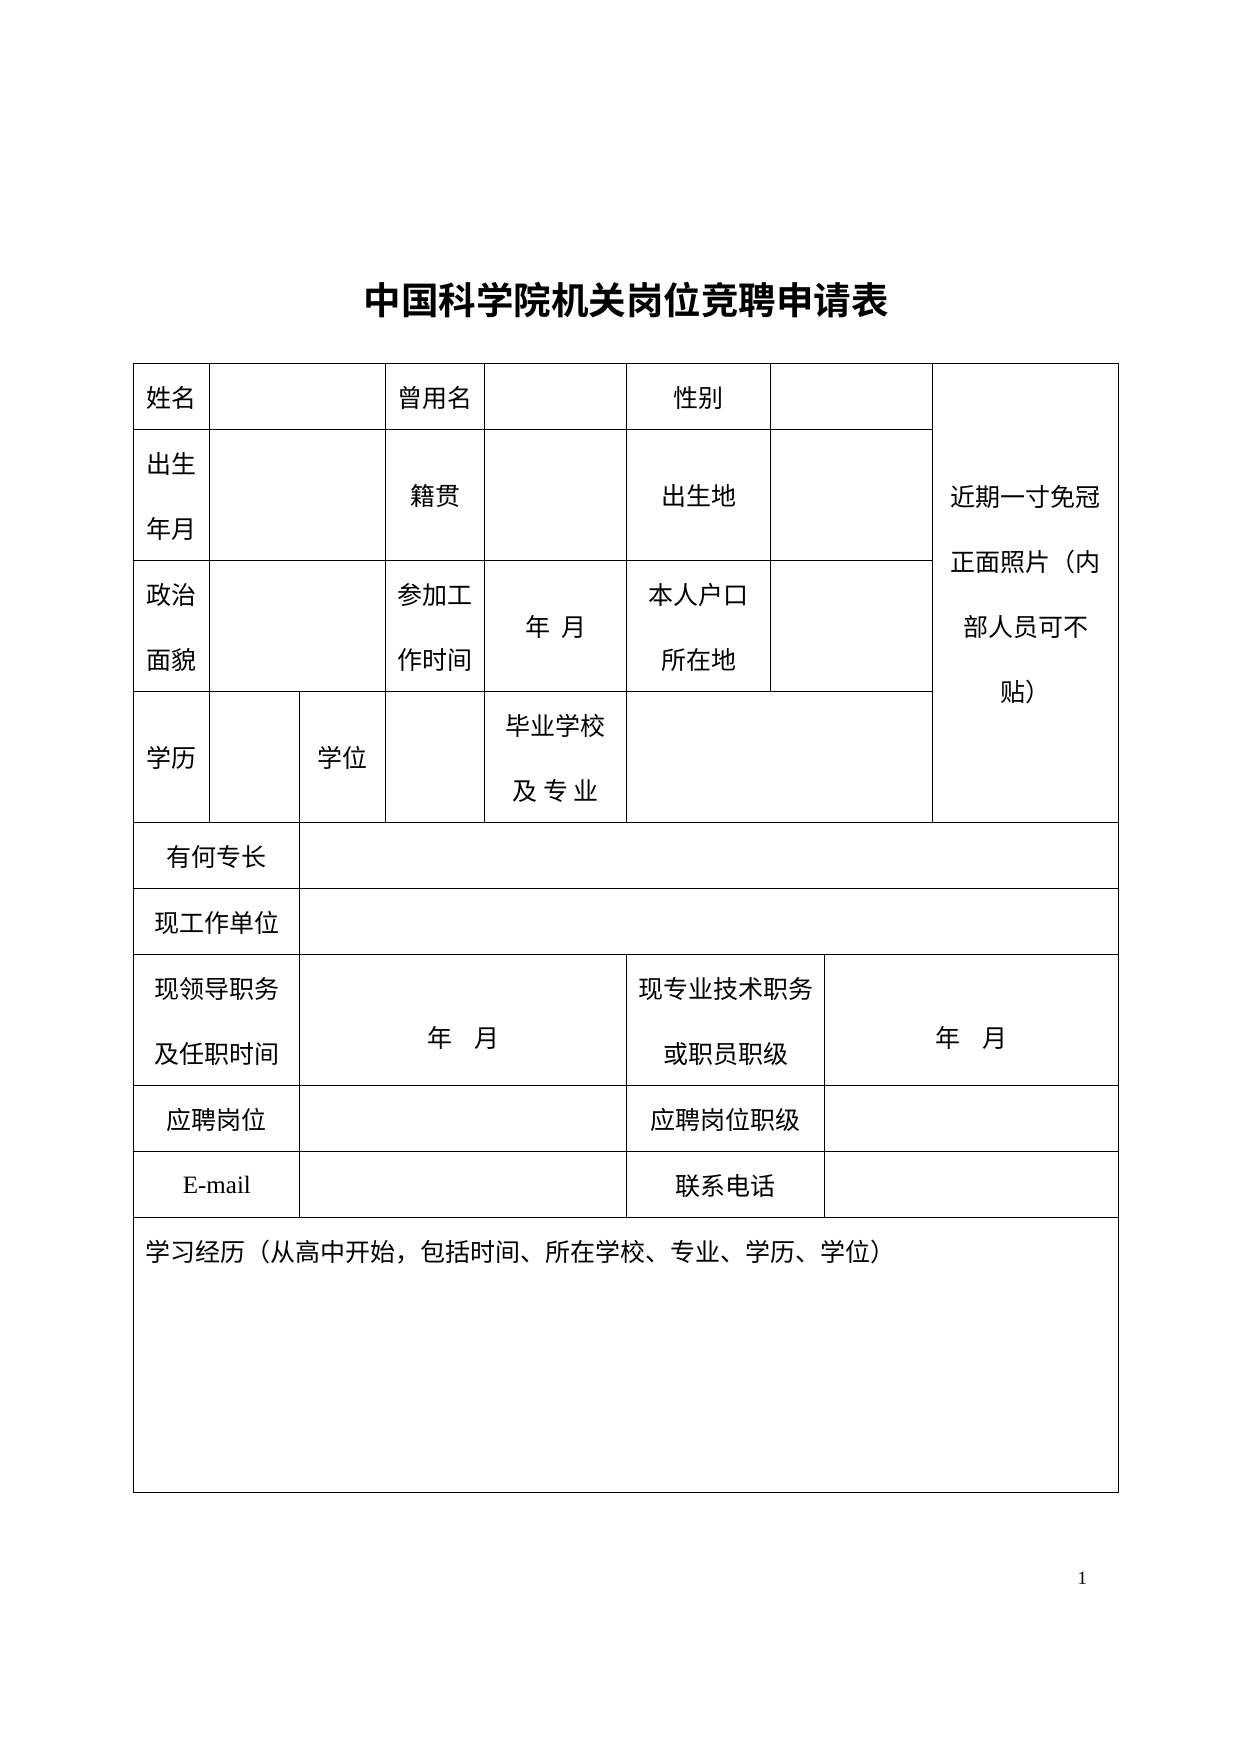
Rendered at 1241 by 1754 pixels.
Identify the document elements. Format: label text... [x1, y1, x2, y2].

table_cell 毕业学校 及 专 业 [485, 692, 626, 822]
table_cell [825, 1152, 1118, 1217]
table_cell [300, 823, 1118, 888]
table_cell 出生地 [627, 430, 770, 560]
table_cell [485, 430, 626, 560]
table_cell [771, 561, 932, 691]
text 中国科学院机关岗位竞聘申请表 [165, 265, 1087, 330]
table_cell 学位 [300, 692, 385, 822]
table_header 性别 [627, 364, 770, 429]
table_cell 政治 面貌 [134, 561, 209, 691]
table_cell 本人户口 所在地 [627, 561, 770, 691]
table_cell [210, 692, 299, 822]
table_cell 现领导职务及任职时间 [134, 955, 299, 1085]
table_cell 现工作单位 [134, 889, 299, 954]
table_cell [825, 1086, 1118, 1151]
table_header 姓名 [134, 364, 209, 429]
table_cell 有何专长 [134, 823, 299, 888]
table_header 近期一寸免冠 正面照片（内部人员可不贴） [933, 364, 1118, 822]
table_cell 联系电话 [627, 1152, 824, 1217]
table_cell 应聘岗位 [134, 1086, 299, 1151]
table_cell [300, 889, 1118, 954]
table_header [771, 364, 932, 429]
table_cell 现专业技术职务或职员职级 [627, 955, 824, 1085]
table_header [210, 364, 385, 429]
table_cell [300, 1152, 626, 1217]
table_cell 籍贯 [386, 430, 484, 560]
table_cell 年 月 [485, 561, 626, 691]
table_cell 应聘岗位职级 [627, 1086, 824, 1151]
table_cell [771, 430, 932, 560]
table_cell [386, 692, 484, 822]
table_cell 出生年月 [134, 430, 209, 560]
table_cell 学历 [134, 692, 209, 822]
table_cell [210, 561, 385, 691]
table_cell [210, 430, 385, 560]
table_cell [300, 1086, 626, 1151]
table_cell 年 月 [300, 955, 626, 1085]
table_cell [627, 692, 932, 822]
table_cell E-mail [134, 1152, 299, 1217]
table_header 曾用名 [386, 364, 484, 429]
table_cell 年 月 [825, 955, 1118, 1085]
table_header [485, 364, 626, 429]
table_cell 学习经历（从高中开始，包括时间、所在学校、专业、学历、学位） [134, 1218, 1118, 1492]
table_cell 参加工作时间 [386, 561, 484, 691]
